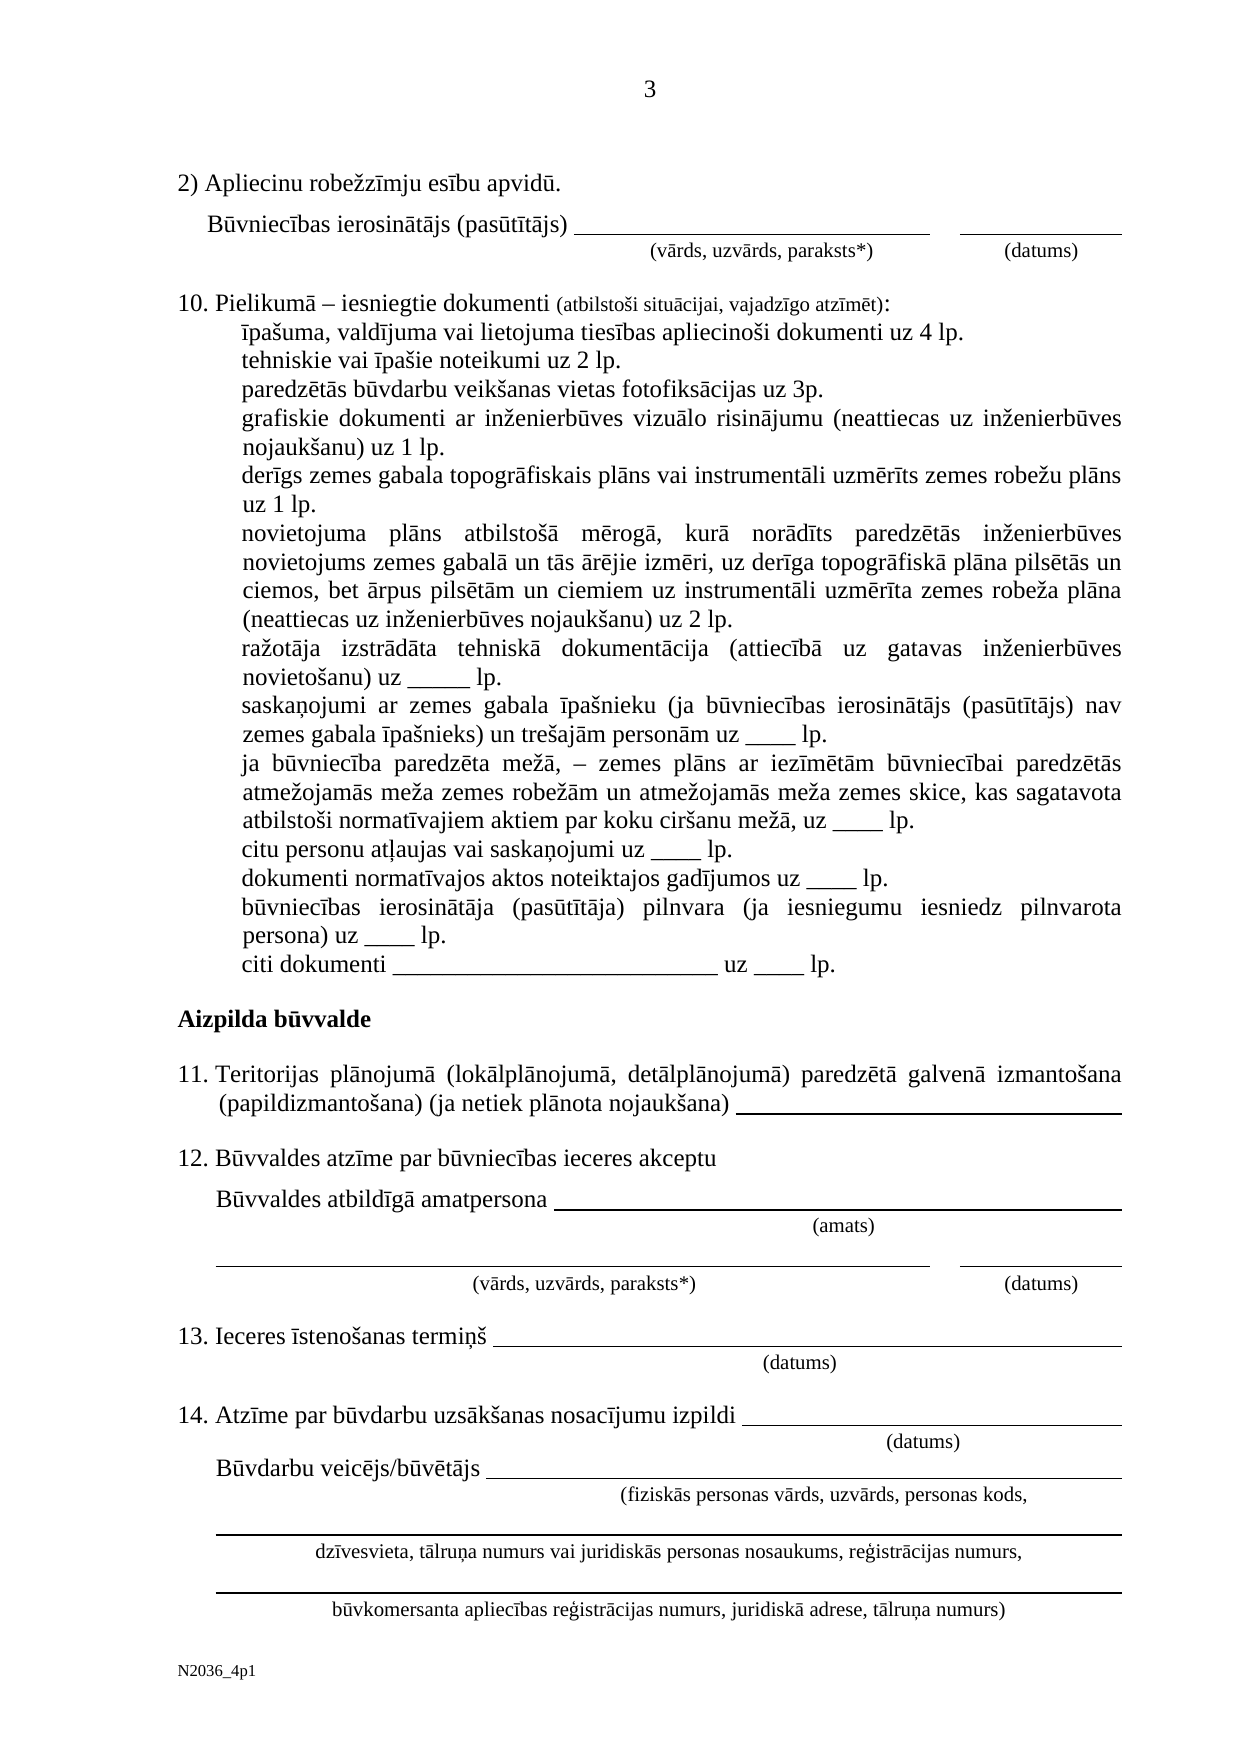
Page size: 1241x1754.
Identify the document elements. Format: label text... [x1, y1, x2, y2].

text  grafiskie dokumenti ar inženierbūves vizuālo risinājumu (neattiecas uz inženierbūves nojaukšanu) uz 1 lp. [216, 403, 1122, 461]
text (datums) [177, 1429, 1122, 1453]
text  paredzētās būvdarbu veikšanas vietas fotofiksācijas uz 3p. [177, 374, 1122, 403]
text  dokumenti normatīvajos aktos noteiktajos gadījumos uz ____ lp. [216, 863, 1122, 892]
text (vārds, uzvārds, paraksts*) (datums) [177, 1270, 1122, 1294]
text (datums) [402, 1349, 1122, 1374]
text Būvniecības ierosinātājs (pasūtītājs) [177, 209, 1122, 238]
text  citi dokumenti __________________________ uz ____ lp. [177, 949, 1122, 978]
text 13. Ieceres īstenošanas termiņš [177, 1321, 1122, 1349]
text 2) Apliecinu robežzīmju esību apvidū. [177, 168, 1122, 197]
text  saskaņojumi ar zemes gabala īpašnieku (ja būvniecības ierosinātājs (pasūtītājs) nav zemes gabala īpašnieks) un trešajām personām uz ____ lp. [216, 691, 1122, 748]
text  būvniecības ierosinātāja (pasūtītāja) pilnvara (ja iesniegumu iesniedz pilnvarota persona) uz ____ lp. [216, 892, 1122, 949]
text Būvvaldes atbildīgā amatpersona [177, 1184, 1122, 1213]
text 12. Būvvaldes atzīme par būvniecības ieceres akceptu [177, 1143, 1122, 1172]
text dzīvesvieta, tālruņa numurs vai juridiskās personas nosaukums, reģistrācijas numurs, [177, 1539, 1122, 1563]
text  ražotāja izstrādāta tehniskā dokumentācija (attiecībā uz gatavas inženierbūves novietošanu) uz _____ lp. [216, 633, 1122, 691]
text (vārds, uzvārds, paraksts*) (datums) [177, 238, 1122, 262]
text  tehniskie vai īpašie noteikumi uz 2 lp. [177, 346, 1122, 374]
text  īpašuma, valdījuma vai lietojuma tiesības apliecinoši dokumenti uz 4 lp. [177, 317, 1122, 346]
text būvkomersanta apliecības reģistrācijas numurs, juridiskā adrese, tālruņa numurs) [177, 1597, 1122, 1621]
text (amats) [177, 1213, 1122, 1237]
text  novietojuma plāns atbilstošā mērogā, kurā norādīts paredzētās inženierbūves novietojums zemes gabalā un tās ārējie izmēri, uz derīga topogrāfiskā plāna pilsētās un ciemos, bet ārpus pilsētām un ciemiem uz instrumentāli uzmērīta zemes robeža plāna (neattiecas uz inženierbūves nojaukšanu) uz 2 lp. [216, 518, 1122, 633]
text (fiziskās personas vārds, uzvārds, personas kods, [177, 1482, 1122, 1506]
text 10. Pielikumā – iesniegtie dokumenti (atbilstoši situācijai, vajadzīgo atzīmēt): [177, 288, 1122, 317]
list 11. Teritorijas plānojumā (lokālplānojumā, detālplānojumā) paredzētā galvenā izmantošana (papildizmantošana) (ja netiek plānota nojaukšana) [177, 1059, 1122, 1117]
text  derīgs zemes gabala topogrāfiskais plāns vai instrumentāli uzmērīts zemes robežu plāns uz 1 lp. [216, 461, 1122, 518]
text  citu personu atļaujas vai saskaņojumi uz ____ lp. [216, 834, 1122, 863]
text Aizpilda būvvalde [177, 1004, 1122, 1033]
text Būvdarbu veicējs/būvētājs [177, 1453, 1122, 1482]
text  ja būvniecība paredzēta mežā, – zemes plāns ar iezīmētām būvniecībai paredzētās atmežojamās meža zemes robežām un atmežojamās meža zemes skice, kas sagatavota atbilstoši normatīvajiem aktiem par koku ciršanu mežā, uz ____ lp. [216, 748, 1122, 834]
text 14. Atzīme par būvdarbu uzsākšanas nosacījumu izpildi [177, 1400, 1122, 1429]
